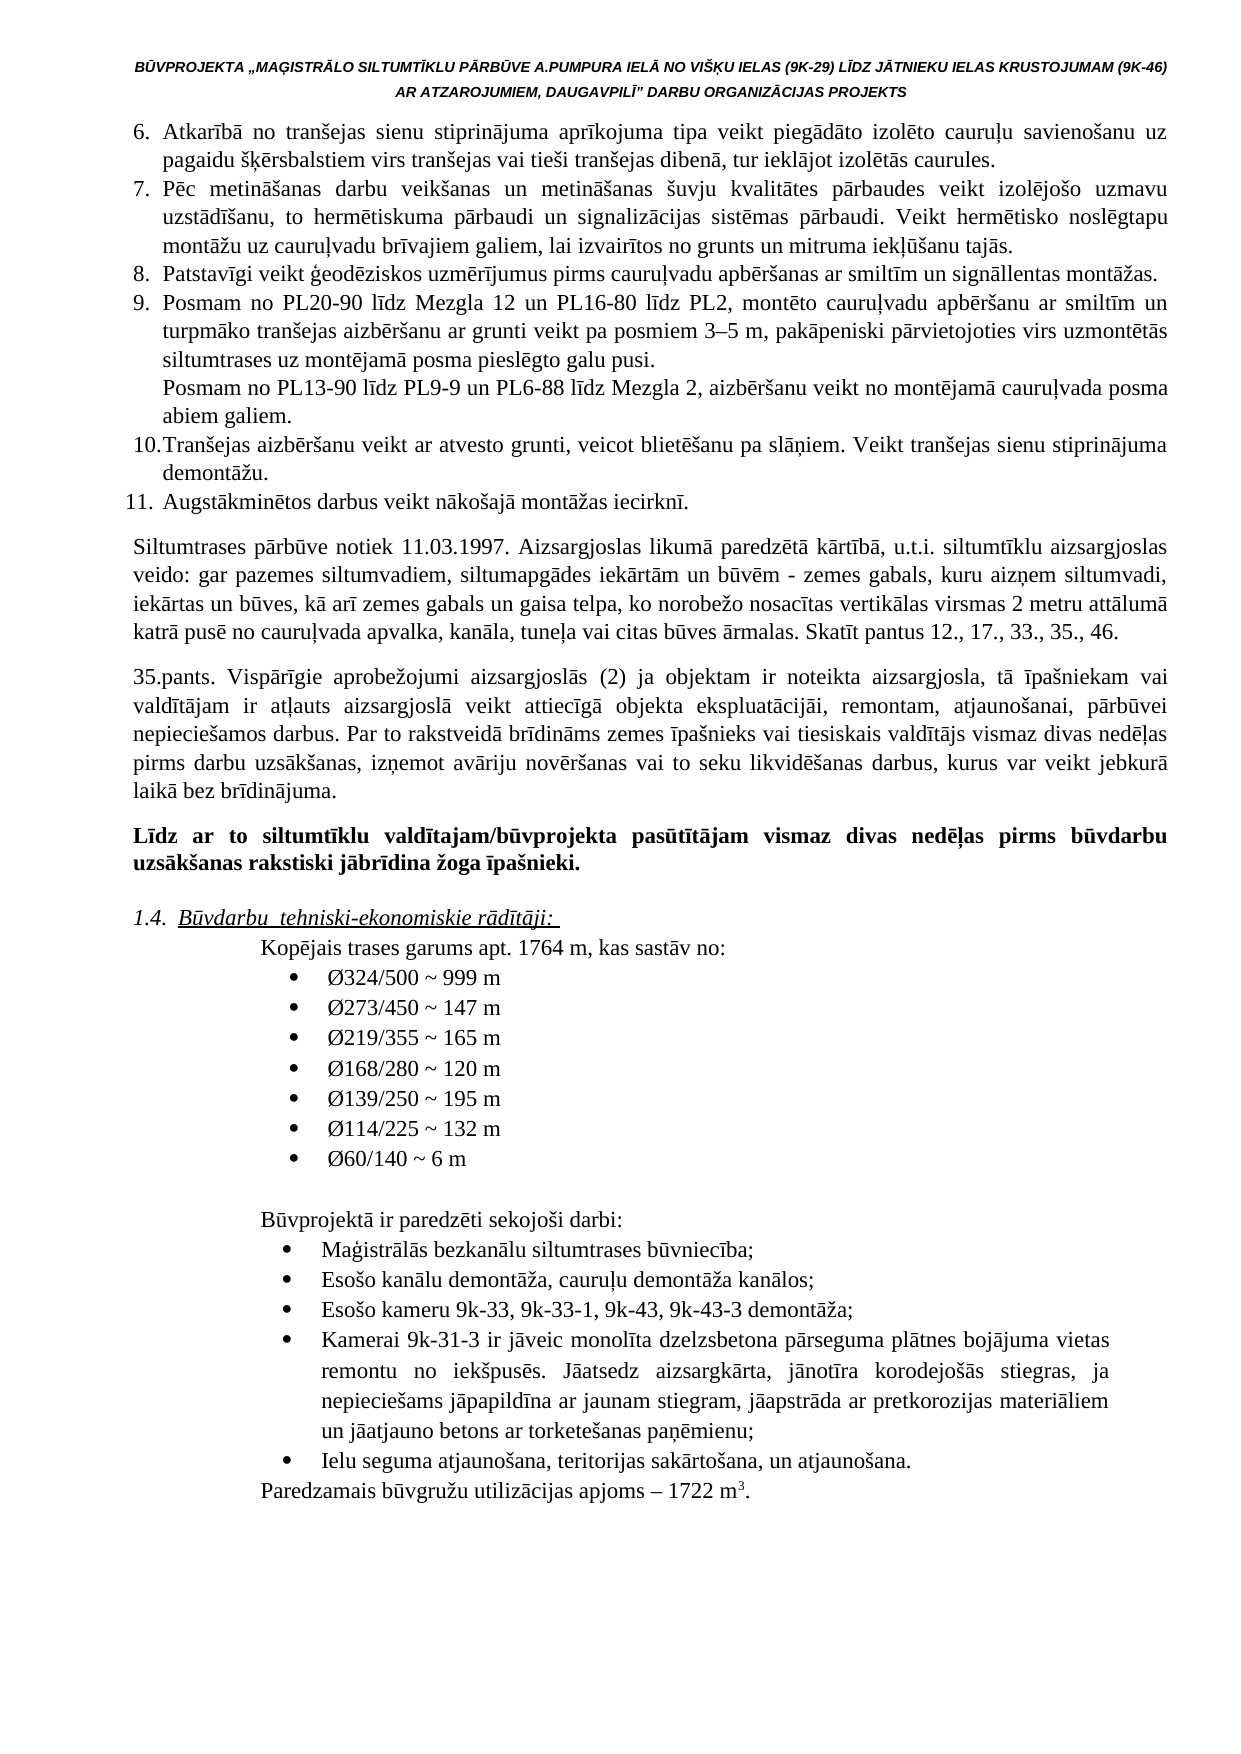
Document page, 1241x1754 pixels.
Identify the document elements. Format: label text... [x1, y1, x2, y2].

list Ø273/450 ~ 147 m [290, 994, 1111, 1021]
list Būvprojektā ir paredzēti sekojoši darbi: [260, 1206, 1111, 1232]
list Ielu seguma atjaunošana, teritorijas sakārtošana, un atjaunošana. [283, 1447, 1111, 1474]
list Ø139/250 ~ 195 m [290, 1085, 1169, 1111]
text 35.pants. Vispārīgie aprobežojumi aizsargjoslās (2) ja objektam ir noteikta aizsargjosla, tā īpašniekam vai valdītājam ir atļauts aizsargjoslā veikt attiecīgā objekta ekspluatācijāi, remontam, atjaunošanai, pārbūvei nepieciešamos darbus. Par to rakstveidā brīdināms zemes īpašnieks vai tiesiskais valdītājs vismaz divas nedēļas pirms darbu uzsākšanas, izņemot avāriju novēršanas vai to seku likvidēšanas darbus, kurus var veikt jebkurā laikā bez brīdinājuma. [133, 663, 1169, 803]
list Ø324/500 ~ 999 m [290, 964, 1111, 990]
list Tranšejas aizbēršanu veikt ar atvesto grunti, veicot blietēšanu pa slāņiem. Veikt tranšejas sienu stiprinājuma demontāžu. [133, 431, 1169, 486]
list Esošo kameru 9k-33, 9k-33-1, 9k-43, 9k-43-3 demontāža; [283, 1296, 1111, 1323]
list Kopējais trases garums apt. 1764 m, kas sastāv no: [260, 934, 1111, 960]
text Siltumtrases pārbūve notiek 11.03.1997. Aizsargjoslas likumā paredzētā kārtībā, u.t.i. siltumtīklu aizsargjoslas veido: gar pazemes siltumvadiem, siltumapgādes iekārtām un būvēm - zemes gabals, kuru aizņem siltumvadi, iekārtas un būves, kā arī zemes gabals un gaisa telpa, ko norobežo nosacītas vertikālas virsmas 2 metru attālumā katrā pusē no cauruļvada apvalka, kanāla, tuneļa vai citas būves ārmalas. Skatīt pantus 12., 17., 33., 35., 46. [133, 533, 1169, 644]
list Esošo kanālu demontāža, cauruļu demontāža kanālos; [283, 1266, 1111, 1292]
list Posmam no PL20-90 līdz Mezgla 12 un PL16-80 līdz PL2, montēto cauruļvadu apbēršanu ar smiltīm un turpmāko tranšejas aizbēršanu ar grunti veikt pa posmiem 3–5 m, pakāpeniski pārvietojoties virs uzmontētās siltumtrases uz montējamā posma pieslēgto galu pusi. [133, 289, 1169, 372]
list Patstavīgi veikt ģeodēziskos uzmērījumus pirms cauruļvadu apbēršanas ar smiltīm un signāllentas montāžas. [133, 260, 1169, 287]
list Kamerai 9k-31-3 ir jāveic monolīta dzelzsbetona pārseguma plātnes bojājuma vietas remontu no iekšpusēs. Jāatsedz aizsargkārta, jānotīra korodejošās stiegras, ja nepieciešams jāpapildīna ar jaunam stiegram, jāapstrāda ar pretkorozijas materiāliem un jāatjauno betons ar torketešanas paņēmienu; [283, 1327, 1111, 1443]
subtitle Būvdarbu tehniski-ekonomiskie rādītāji: [133, 904, 1111, 930]
list Augstākminētos darbus veikt nākošajā montāžas iecirknī. [125, 488, 1169, 514]
list Atkarībā no tranšejas sienu stiprinājuma aprīkojuma tipa veikt piegādāto izolēto cauruļu savienošanu uz pagaidu šķērsbalstiem virs tranšejas vai tieši tranšejas dibenā, tur ieklājot izolētās caurules. [133, 118, 1169, 173]
list Ø60/140 ~ 6 m [290, 1145, 1111, 1172]
list Ø168/280 ~ 120 m [290, 1055, 1169, 1081]
list Ø219/355 ~ 165 m [290, 1024, 1111, 1051]
list Posmam no PL13-90 līdz PL9-9 un PL6-88 līdz Mezgla 2, aizbēršanu veikt no montējamā cauruļvada posma abiem galiem. [162, 374, 1169, 429]
list Maģistrālās bezkanālu siltumtrases būvniecība; [283, 1236, 1111, 1262]
list Ø114/225 ~ 132 m [290, 1115, 1111, 1141]
list Paredzamais būvgružu utilizācijas apjoms – 1722 m3. [260, 1478, 1111, 1504]
text Līdz ar to siltumtīklu valdītajam/būvprojekta pasūtītājam vismaz divas nedēļas pirms būvdarbu uzsākšanas rakstiski jābrīdina žoga īpašnieki. [133, 822, 1169, 875]
list Pēc metināšanas darbu veikšanas un metināšanas šuvju kvalitātes pārbaudes veikt izolējošo uzmavu uzstādīšanu, to hermētiskuma pārbaudi un signalizācijas sistēmas pārbaudi. Veikt hermētisko noslēgtapu montāžu uz cauruļvadu brīvajiem galiem, lai izvairītos no grunts un mitruma iekļūšanu tajās. [133, 175, 1169, 258]
